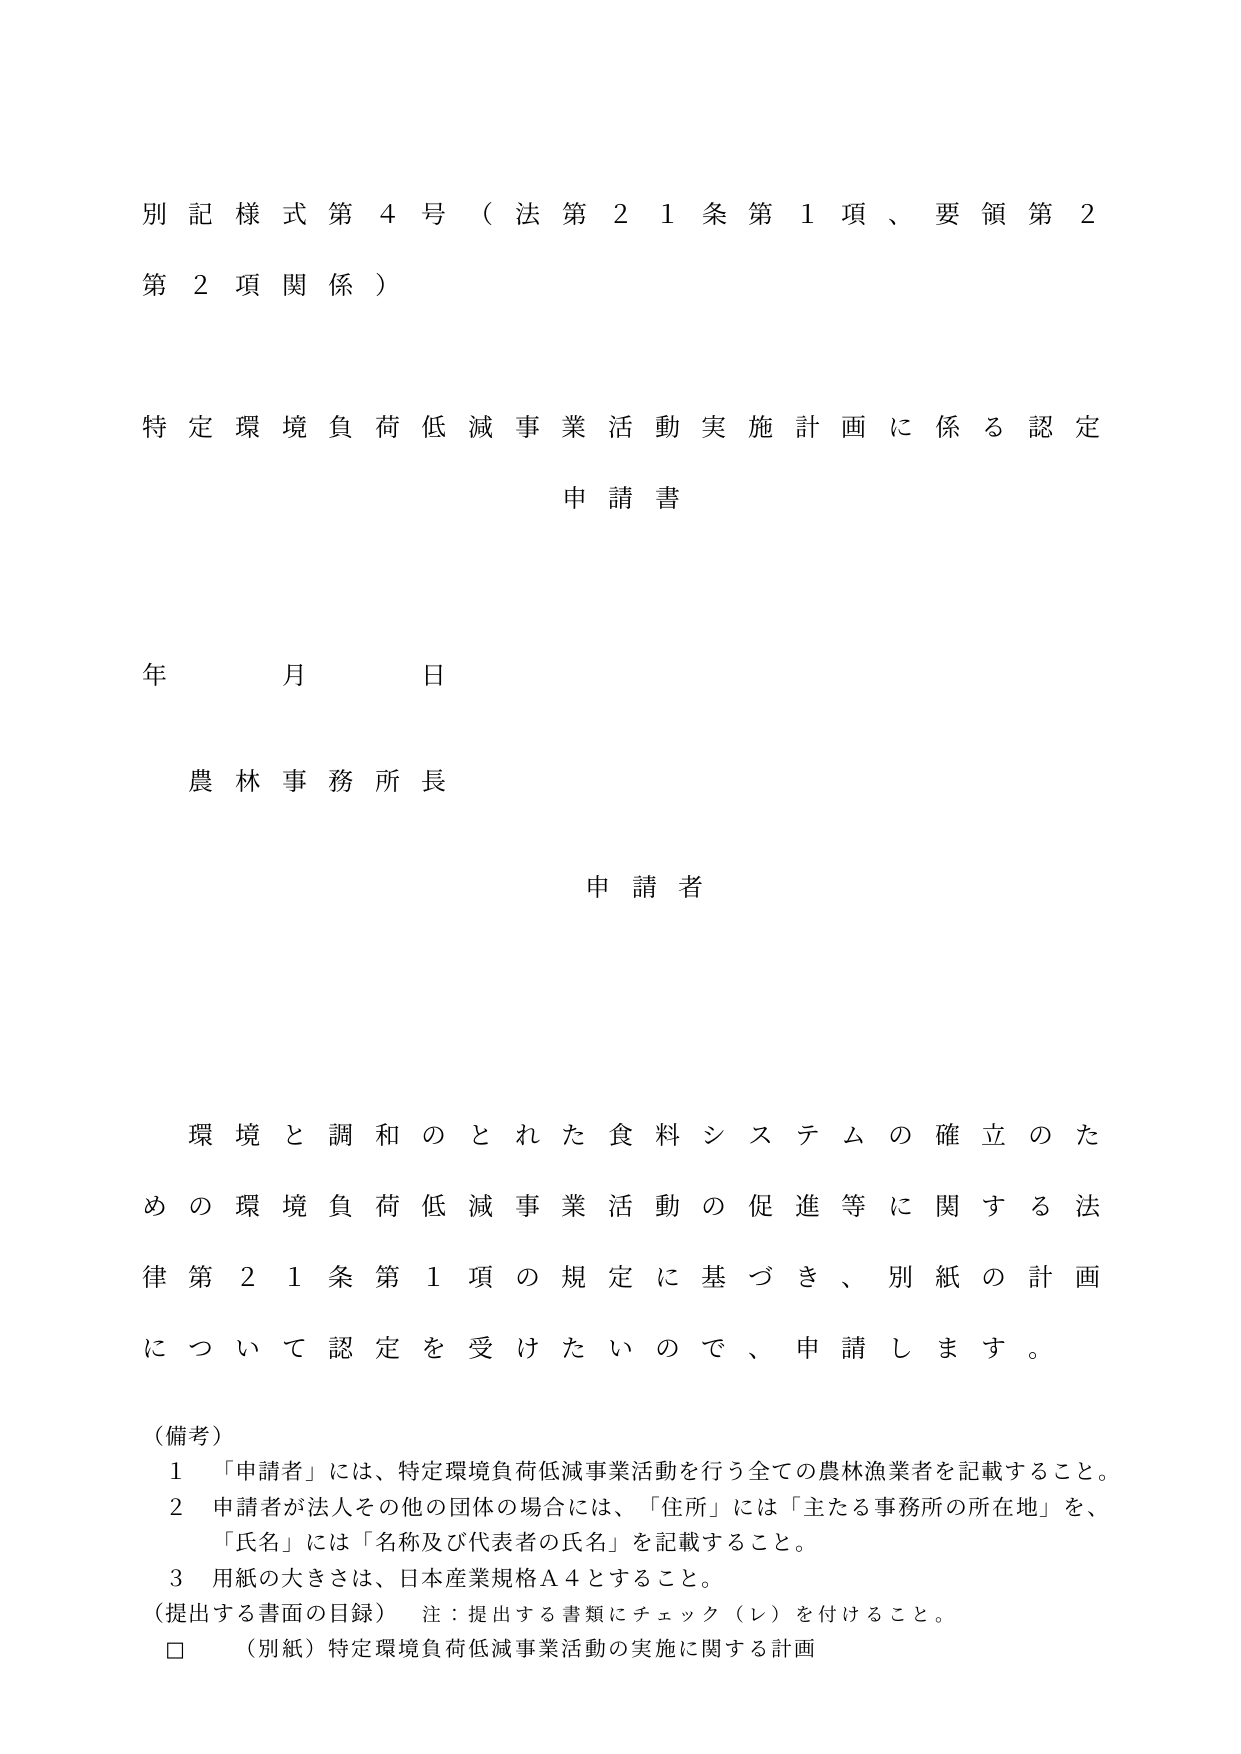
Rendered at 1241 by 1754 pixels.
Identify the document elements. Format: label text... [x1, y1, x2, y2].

text 申請者 [142, 850, 1122, 921]
text 特定環境負荷低減事業活動実施計画に係る認定申請書 [142, 390, 1122, 532]
text 年 月 日 [142, 602, 1122, 709]
text １ 「申請者」には、特定環境負荷低減事業活動を行う全ての農林漁業者を記載すること。 [142, 1452, 1122, 1488]
text ３ 用紙の大きさは、日本産業規格Ａ４とすること。 [142, 1559, 1122, 1594]
text 別記様式第４号（法第２１条第１項、要領第２第２項関係） [142, 177, 1122, 319]
text ２ 申請者が法人その他の団体の場合には、「住所」には「主たる事務所の所在地」を、「氏名」には「名称及び代表者の氏名」を記載すること。 [142, 1488, 1113, 1559]
text □ （別紙）特定環境負荷低減事業活動の実施に関する計画 [165, 1629, 1122, 1665]
text 環境と調和のとれた食料システムの確立のための環境負荷低減事業活動の促進等に関する法律第２１条第１項の規定に基づき、別紙の計画について認定を受けたいので、申請します。 [142, 1098, 1122, 1382]
text （提出する書面の目録） 注：提出する書類にチェック（レ）を付けること。 [142, 1594, 1122, 1629]
text （備考） [142, 1417, 1122, 1452]
text 農林事務所長 [142, 744, 1122, 815]
